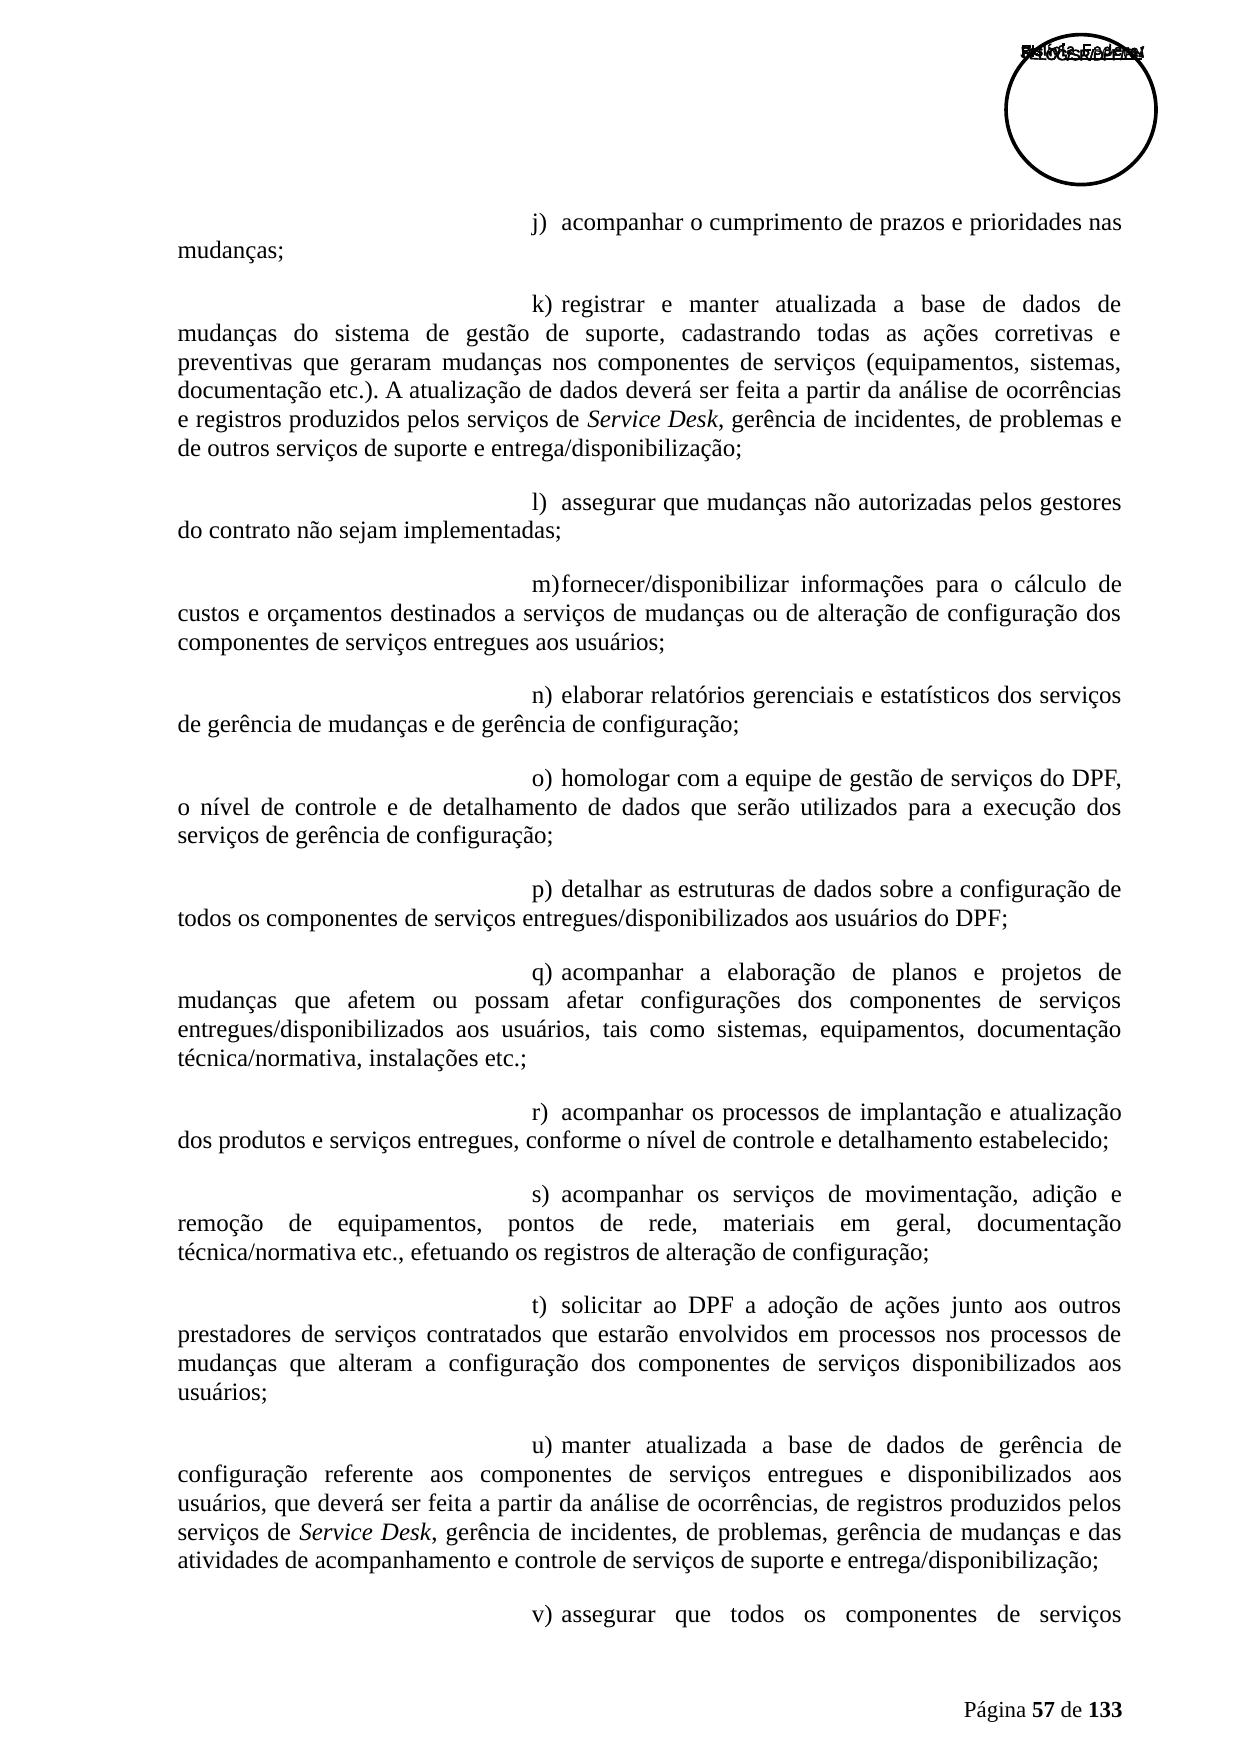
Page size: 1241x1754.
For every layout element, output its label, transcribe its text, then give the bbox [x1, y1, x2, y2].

list acompanhar o cumprimento de prazos e prioridades nas mudanças; [177, 207, 1122, 264]
list detalhar as estruturas de dados sobre a configuração de todos os componentes de serviços entregues/disponibilizados aos usuários do DPF; [177, 874, 1122, 932]
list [177, 1599, 1122, 1628]
list elaborar relatórios gerenciais e estatísticos dos serviços de gerência de mudanças e de gerência de configuração; [177, 681, 1122, 738]
list fornecer/disponibilizar informações para o cálculo de custos e orçamentos destinados a serviços de mudanças ou de alteração de configuração dos componentes de serviços entregues aos usuários; [177, 569, 1122, 656]
list assegurar que mudanças não autorizadas pelos gestores do contrato não sejam implementadas; [177, 487, 1122, 544]
list homologar com a equipe de gestão de serviços do DPF, o nível de controle e de detalhamento de dados que serão utilizados para a execução dos serviços de gerência de configuração; [177, 763, 1122, 849]
list acompanhar os processos de implantação e atualização dos produtos e serviços entregues, conforme o nível de controle e detalhamento estabelecido; [177, 1097, 1122, 1154]
list solicitar ao DPF a adoção de ações junto aos outros prestadores de serviços contratados que estarão envolvidos em processos nos processos de mudanças que alteram a configuração dos componentes de serviços disponibilizados aos usuários; [177, 1291, 1122, 1406]
list acompanhar a elaboração de planos e projetos de mudanças que afetem ou possam afetar configurações dos componentes de serviços entregues/disponibilizados aos usuários, tais como sistemas, equipamentos, documentação técnica/normativa, instalações etc.; [177, 957, 1122, 1072]
list registrar e manter atualizada a base de dados de mudanças do sistema de gestão de suporte, cadastrando todas as ações corretivas e preventivas que geraram mudanças nos componentes de serviços (equipamentos, sistemas, documentação etc.). A atualização de dados deverá ser feita a partir da análise de ocorrências e registros produzidos pelos serviços de Service Desk, gerência de incidentes, de problemas e de outros serviços de suporte e entrega/disponibilização; [177, 289, 1122, 462]
list acompanhar os serviços de movimentação, adição e remoção de equipamentos, pontos de rede, materiais em geral, documentação técnica/normativa etc., efetuando os registros de alteração de configuração; [177, 1179, 1122, 1266]
list manter atualizada a base de dados de gerência de configuração referente aos componentes de serviços entregues e disponibilizados aos usuários, que deverá ser feita a partir da análise de ocorrências, de registros produzidos pelos serviços de Service Desk, gerência de incidentes, de problemas, gerência de mudanças e das atividades de acompanhamento e controle de serviços de suporte e entrega/disponibilização; [177, 1431, 1122, 1574]
